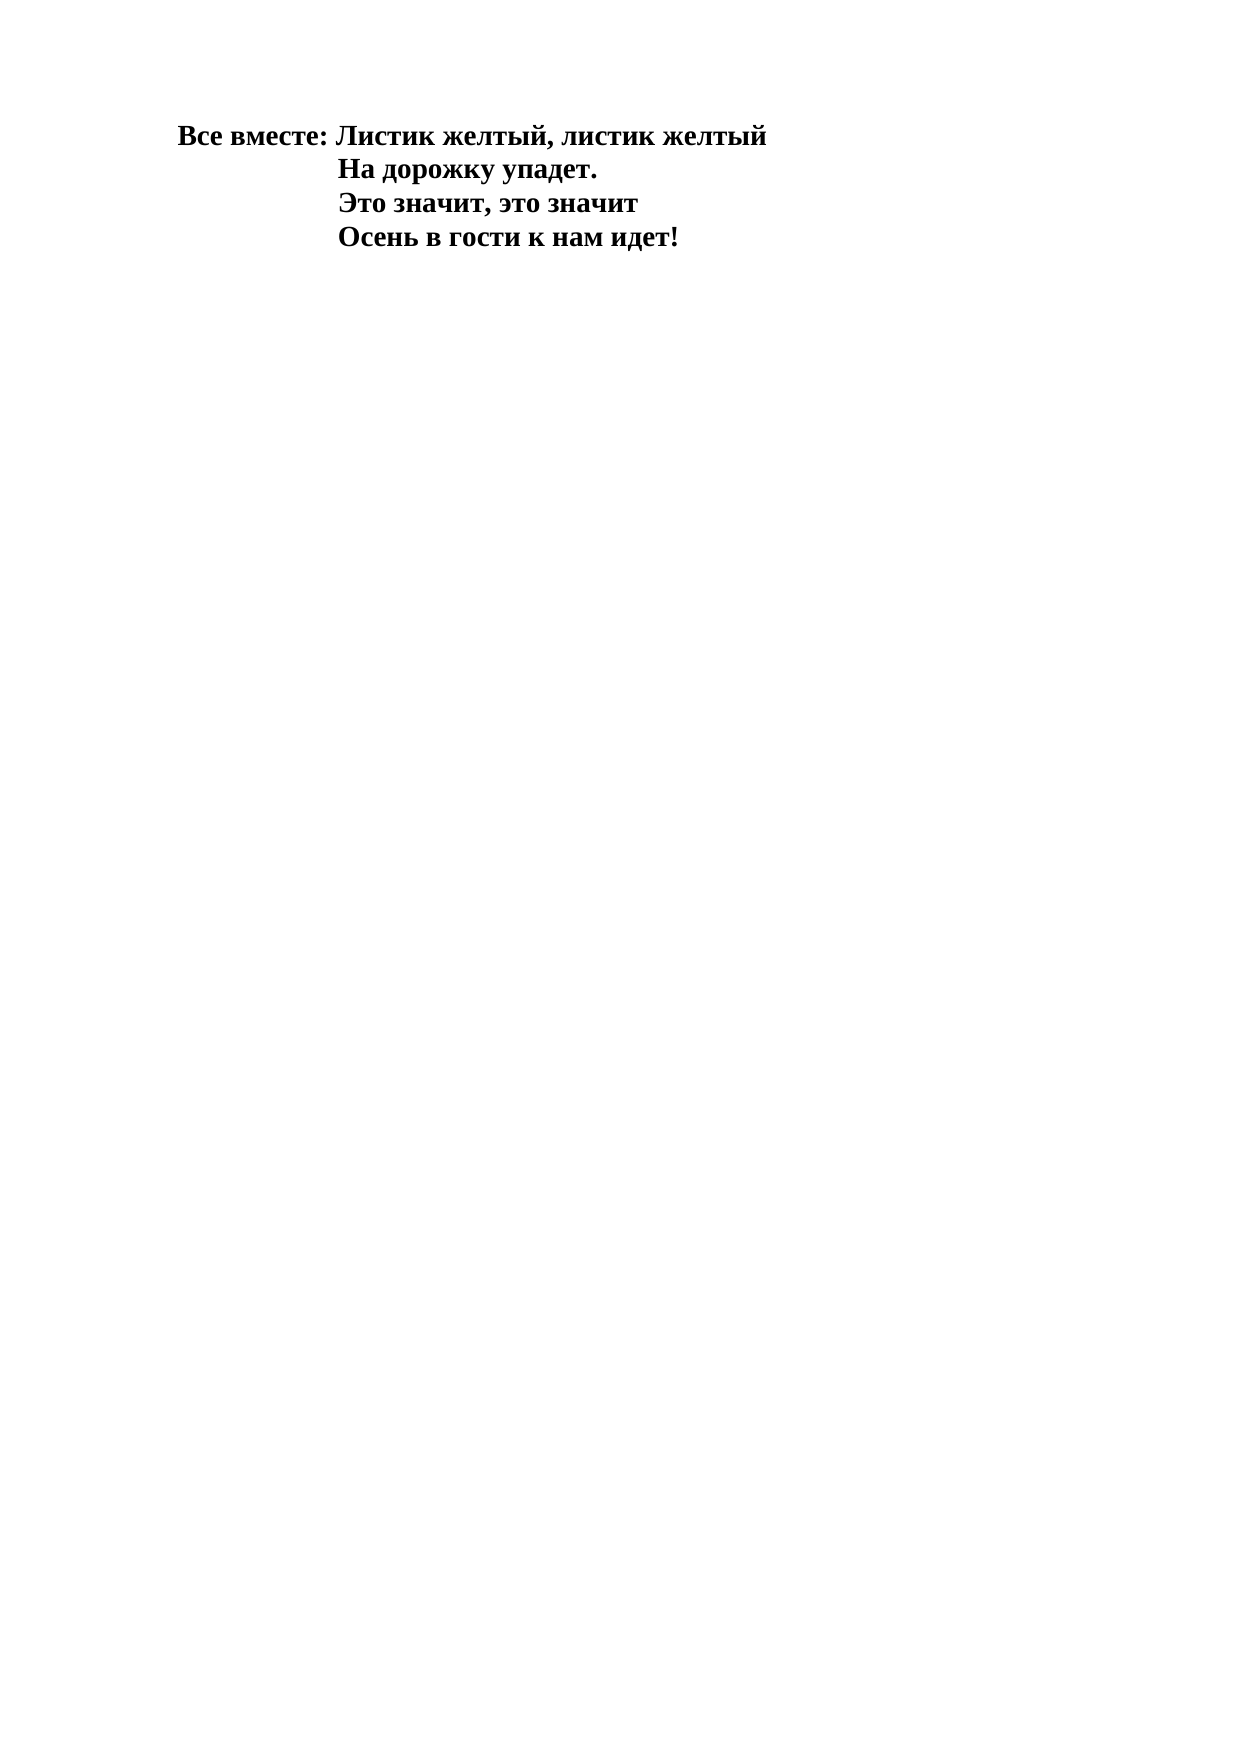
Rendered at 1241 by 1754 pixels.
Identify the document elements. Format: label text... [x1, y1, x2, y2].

text Все вместе: Листик желтый, листик желтый На дорожку упадет. Это значит, это значит Осень в гости к нам идет! [597, 118, 1152, 252]
